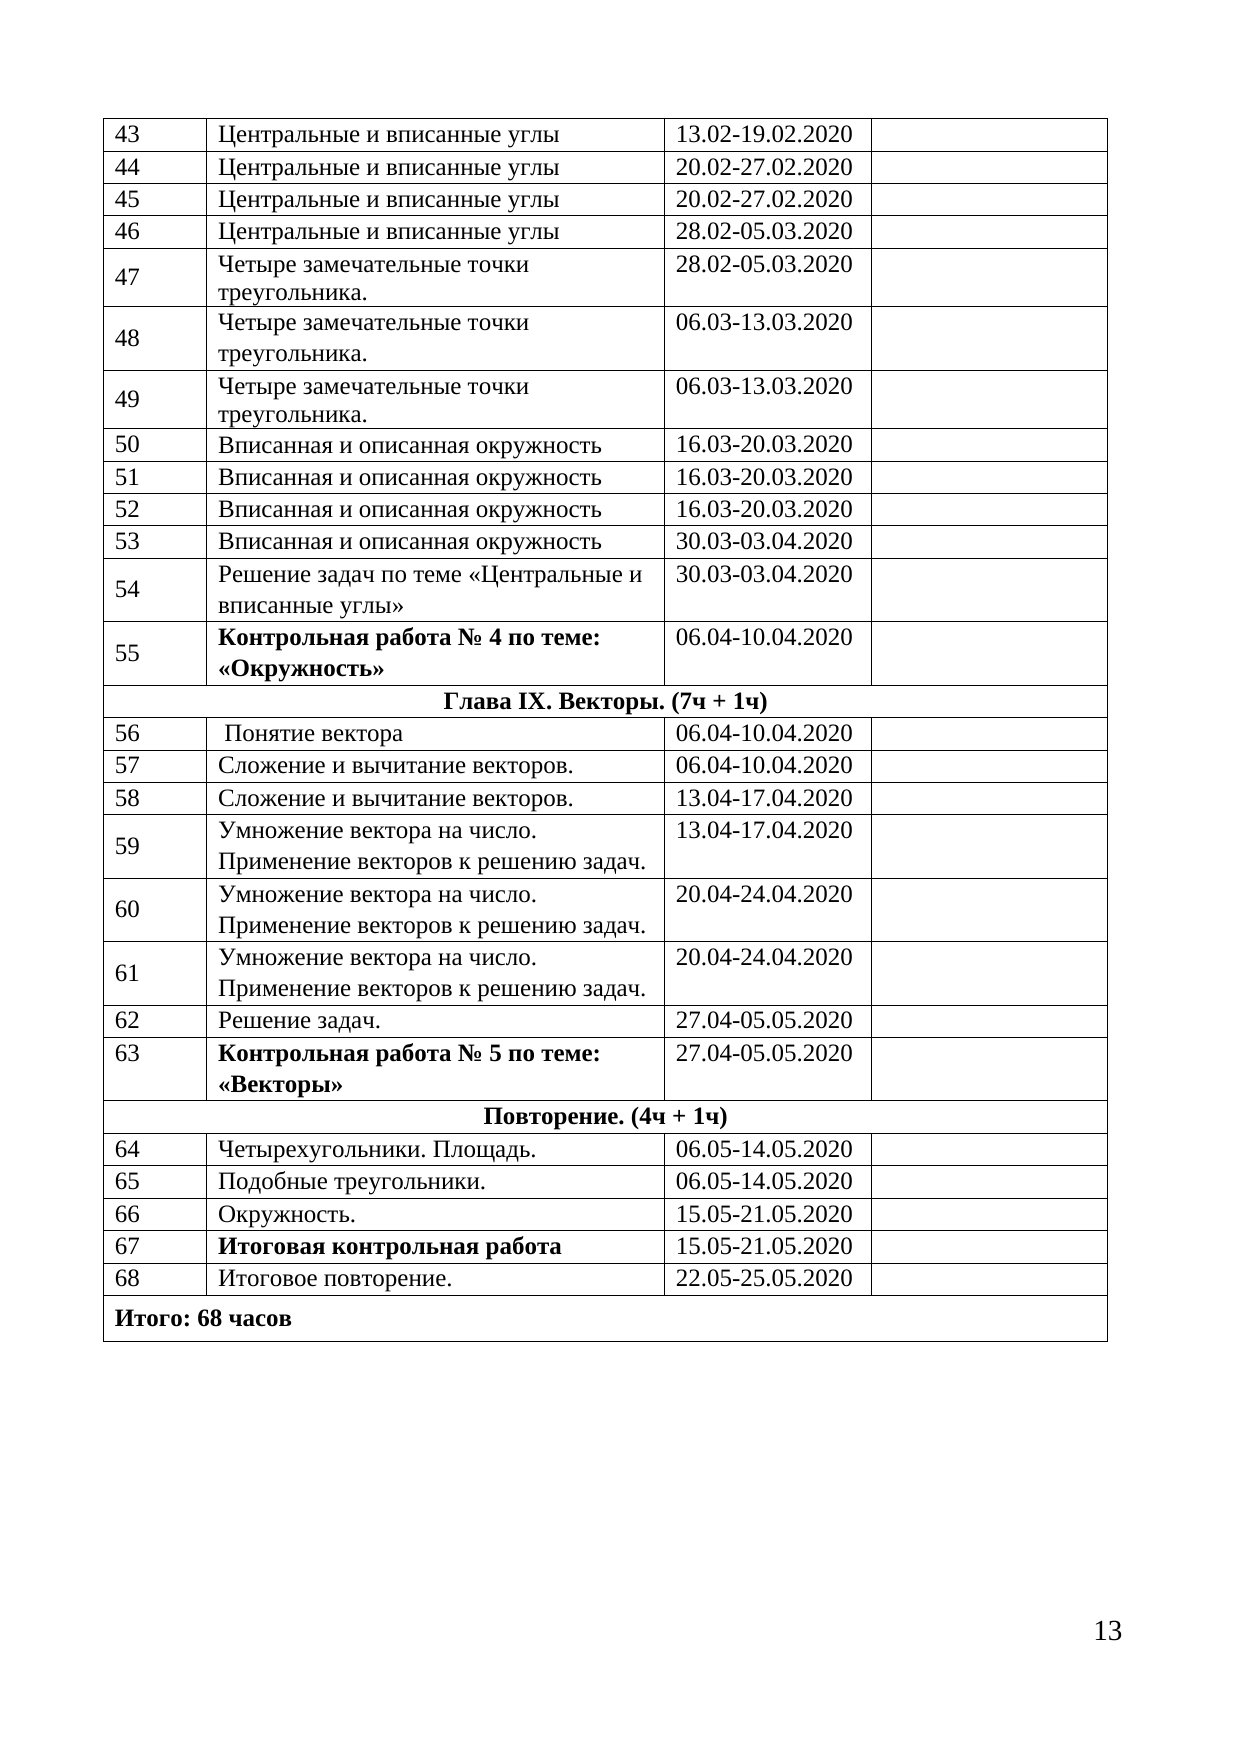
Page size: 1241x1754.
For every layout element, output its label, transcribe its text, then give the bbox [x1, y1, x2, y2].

table_cell 20.02-27.02.2020 [665, 184, 871, 215]
table_cell [872, 1134, 1107, 1165]
table_cell Итоговое повторение. [207, 1264, 664, 1295]
table_cell Решение задач по теме «Центральные и вписанные углы» [207, 559, 664, 621]
table_cell Четыре замечательные точки треугольника. [207, 249, 664, 306]
table_cell Четыре замечательные точки треугольника. [207, 307, 664, 370]
table_cell 06.04-10.04.2020 [665, 718, 871, 749]
table_cell 53 [104, 526, 206, 558]
table_cell Повторение. (4ч + 1ч) [104, 1101, 1107, 1133]
table_cell 48 [104, 307, 206, 370]
table_cell 68 [104, 1264, 206, 1295]
table_cell Центральные и вписанные углы [207, 184, 664, 215]
table_cell [872, 216, 1107, 248]
table_cell [872, 249, 1107, 306]
table_cell 65 [104, 1166, 206, 1198]
table_cell Контрольная работа № 4 по теме: «Окружность» [207, 622, 664, 685]
table_cell 06.04-10.04.2020 [665, 751, 871, 782]
table_cell Решение задач. [207, 1006, 664, 1037]
table_cell 22.05-25.05.2020 [665, 1264, 871, 1295]
table_cell 64 [104, 1134, 206, 1165]
table_cell [872, 1231, 1107, 1262]
table_cell [872, 942, 1107, 1004]
table_cell 27.04-05.05.2020 [665, 1038, 871, 1100]
table_cell [872, 152, 1107, 183]
table_cell [872, 1006, 1107, 1037]
table_cell 20.04-24.04.2020 [665, 942, 871, 1004]
table_cell 30.03-03.04.2020 [665, 559, 871, 621]
table_cell Контрольная работа № 5 по теме: «Векторы» [207, 1038, 664, 1100]
table_cell Вписанная и описанная окружность [207, 526, 664, 558]
table_cell Четыре замечательные точки треугольника. [207, 371, 664, 428]
table_cell Четырехугольники. Площадь. [207, 1134, 664, 1165]
table_cell 61 [104, 942, 206, 1004]
table_cell 13.04-17.04.2020 [665, 815, 871, 878]
table_cell [872, 494, 1107, 525]
table_cell [872, 751, 1107, 782]
table_cell [872, 307, 1107, 370]
table_cell 16.03-20.03.2020 [665, 429, 871, 461]
table_cell 27.04-05.05.2020 [665, 1006, 871, 1037]
table_cell 16.03-20.03.2020 [665, 462, 871, 493]
table_cell 13.02-19.02.2020 [665, 119, 871, 151]
table_cell [872, 815, 1107, 878]
table_cell 51 [104, 462, 206, 493]
table_cell 67 [104, 1231, 206, 1262]
table_cell Итого: 68 часов [104, 1296, 1107, 1341]
table_cell 47 [104, 249, 206, 306]
table_cell Вписанная и описанная окружность [207, 462, 664, 493]
table_cell 66 [104, 1199, 206, 1230]
table_cell 58 [104, 783, 206, 814]
table_cell [872, 1166, 1107, 1198]
table_cell Окружность. [207, 1199, 664, 1230]
table_cell [872, 879, 1107, 941]
table_cell 06.03-13.03.2020 [665, 307, 871, 370]
table_cell [872, 1199, 1107, 1230]
table_cell Центральные и вписанные углы [207, 119, 664, 151]
table_cell Умножение вектора на число. Применение векторов к решению задач. [207, 942, 664, 1004]
table_cell 44 [104, 152, 206, 183]
table_cell 06.05-14.05.2020 [665, 1166, 871, 1198]
table_cell 54 [104, 559, 206, 621]
table_cell 06.03-13.03.2020 [665, 371, 871, 428]
table_cell [872, 526, 1107, 558]
table_cell 63 [104, 1038, 206, 1100]
table_cell [872, 718, 1107, 749]
table_cell 56 [104, 718, 206, 749]
table_cell 06.04-10.04.2020 [665, 622, 871, 685]
table_cell 52 [104, 494, 206, 525]
table_cell Вписанная и описанная окружность [207, 494, 664, 525]
table_cell Центральные и вписанные углы [207, 152, 664, 183]
table_cell Итоговая контрольная работа [207, 1231, 664, 1262]
table_cell 46 [104, 216, 206, 248]
table_cell [872, 371, 1107, 428]
table_cell [872, 184, 1107, 215]
table_cell Сложение и вычитание векторов. [207, 751, 664, 782]
table_cell 59 [104, 815, 206, 878]
table_cell 06.05-14.05.2020 [665, 1134, 871, 1165]
table_cell 20.04-24.04.2020 [665, 879, 871, 941]
table_cell 28.02-05.03.2020 [665, 216, 871, 248]
table_cell [872, 429, 1107, 461]
table_cell 60 [104, 879, 206, 941]
table_cell 49 [104, 371, 206, 428]
table_cell 20.02-27.02.2020 [665, 152, 871, 183]
table_cell Центральные и вписанные углы [207, 216, 664, 248]
table_cell [872, 1264, 1107, 1295]
table_cell 15.05-21.05.2020 [665, 1231, 871, 1262]
table_cell Понятие вектора [207, 718, 664, 749]
table_cell Глава IX. Векторы. (7ч + 1ч) [104, 686, 1107, 717]
table_cell 15.05-21.05.2020 [665, 1199, 871, 1230]
table_cell 57 [104, 751, 206, 782]
table_cell Умножение вектора на число. Применение векторов к решению задач. [207, 815, 664, 878]
table_cell [872, 622, 1107, 685]
table_cell 43 [104, 119, 206, 151]
table_cell 45 [104, 184, 206, 215]
table_cell [872, 119, 1107, 151]
table_cell 13.04-17.04.2020 [665, 783, 871, 814]
table_cell [872, 559, 1107, 621]
table_cell [872, 783, 1107, 814]
table_cell [872, 1038, 1107, 1100]
table_cell [872, 462, 1107, 493]
table_cell 30.03-03.04.2020 [665, 526, 871, 558]
table_cell Вписанная и описанная окружность [207, 429, 664, 461]
table_cell 28.02-05.03.2020 [665, 249, 871, 306]
table_cell 55 [104, 622, 206, 685]
table_cell 62 [104, 1006, 206, 1037]
table_cell Умножение вектора на число. Применение векторов к решению задач. [207, 879, 664, 941]
table_cell 50 [104, 429, 206, 461]
table_cell Подобные треугольники. [207, 1166, 664, 1198]
table_cell Сложение и вычитание векторов. [207, 783, 664, 814]
table_cell 16.03-20.03.2020 [665, 494, 871, 525]
